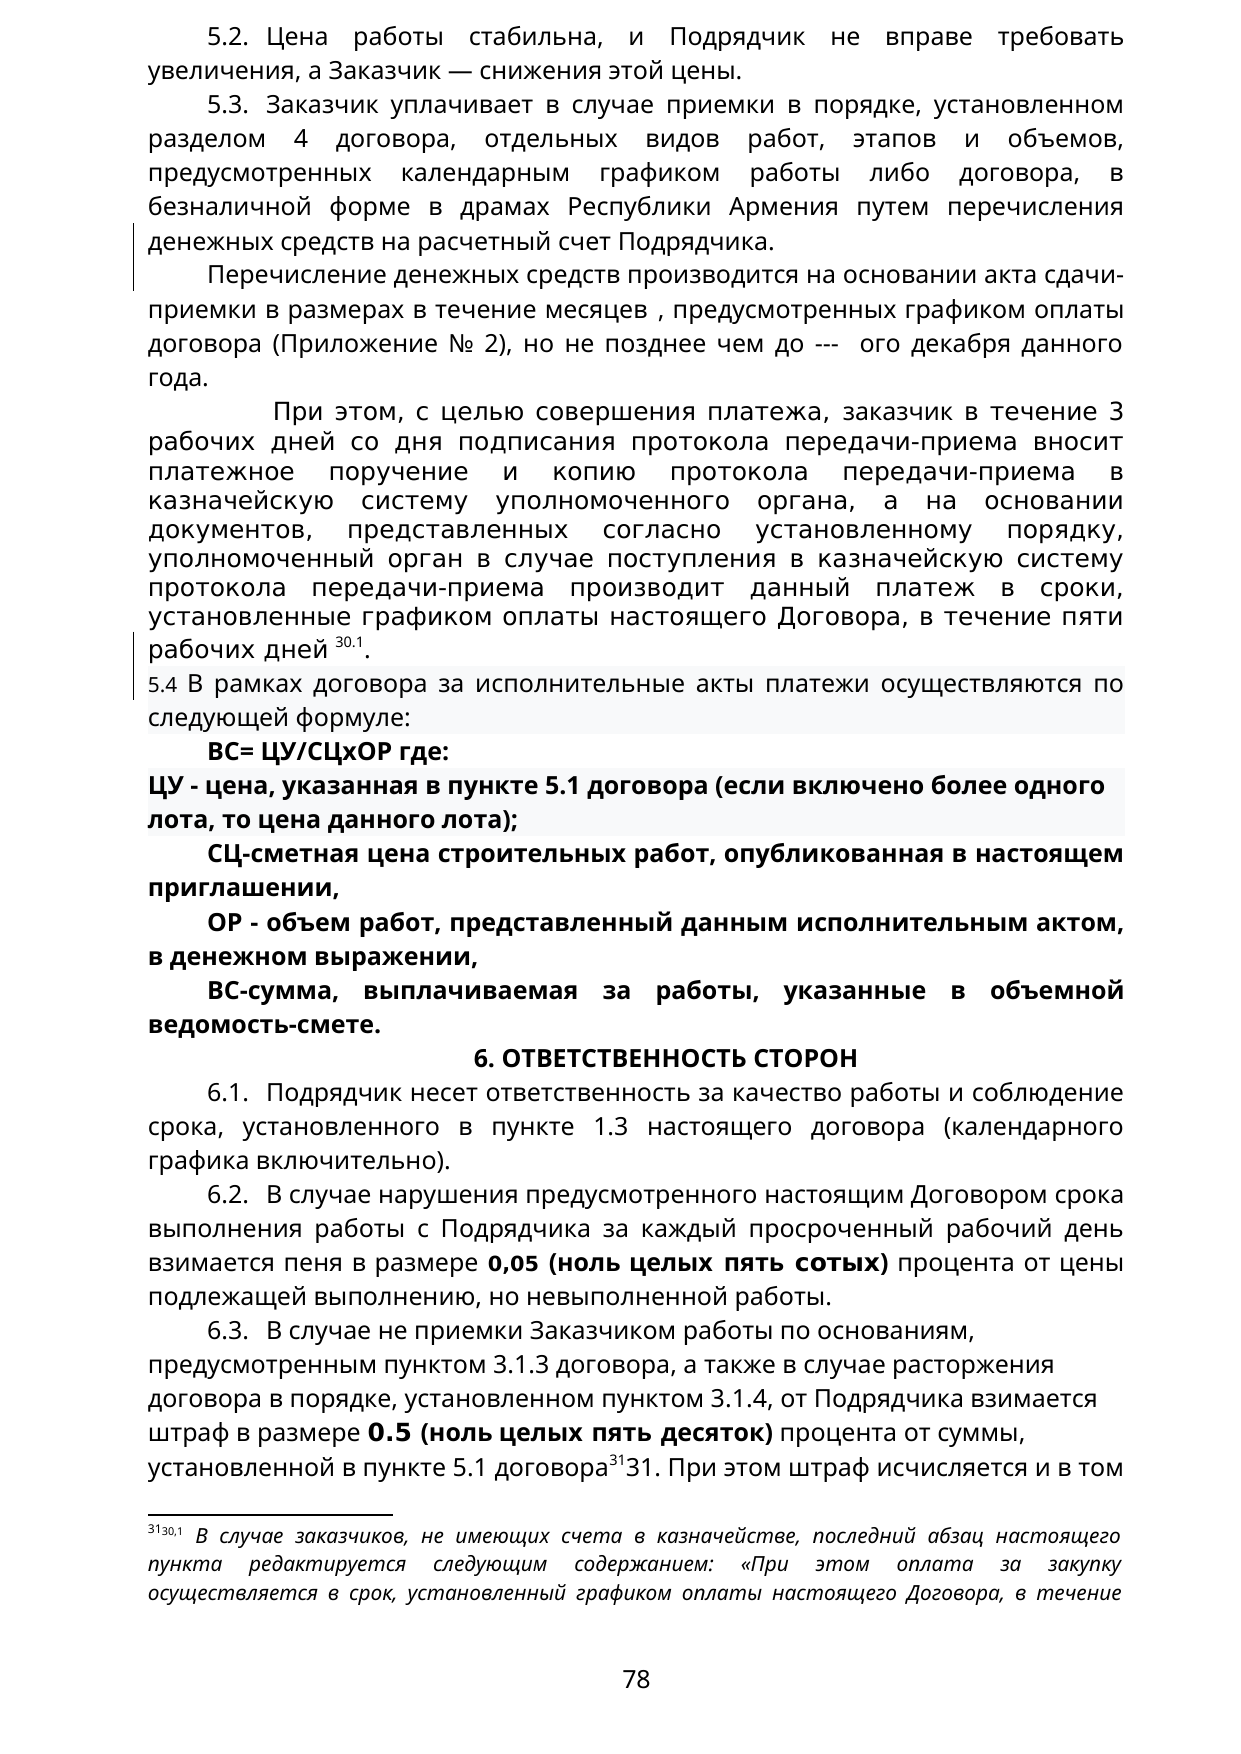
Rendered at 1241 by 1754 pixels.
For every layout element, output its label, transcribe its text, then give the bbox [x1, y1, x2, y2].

text ОР - объем работ, представленный данным исполнительным актом, в денежном выражении, [148, 904, 1125, 972]
text 6. ОТВЕТСТВЕННОСТЬ СТОРОН [148, 1040, 1125, 1074]
text ВС= ЦУ/СЦxОР где: [148, 734, 1125, 768]
text 6.2. В случае нарушения предусмотренного настоящим Договором срока выполнения работы с Подрядчика за каждый просроченный рабочий день взимается пеня в размере 0,05 (ноль целых пять сотых) процента от цены подлежащей выполнению, но невыполненной работы. [148, 1177, 1125, 1313]
text СЦ-сметная цена строительных работ, опубликованная в настоящем приглашении, [148, 836, 1125, 904]
text ВС-сумма, выплачиваемая за работы, указанные в объемной ведомость-смете. [148, 972, 1125, 1040]
text 5.3. Заказчик уплачивает в случае приемки в порядке, установленном разделом 4 договора, отдельных видов работ, этапов и объемов, предусмотренных календарным графиком работы либо договора, в безналичной форме в драмах Республики Армения путем перечисления денежных средств на расчетный счет Подрядчика. [148, 87, 1125, 257]
text ЦУ - цена, указанная в пункте 5.1 договора (если включено более одного лота, то цена данного лота); [148, 768, 1125, 836]
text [148, 1313, 1125, 1483]
text При этом, с целью совершения платежа, заказчик в течение 3 рабочих дней со дня подписания протокола передачи-приема вносит платежное поручение и копию протокола передачи-приема в казначейскую систему уполномоченного органа, а на основании документов, представленных согласно установленному порядку, уполномоченный орган в случае поступления в казначейскую систему протокола передачи-приема производит данный платеж в сроки, установленные графиком օплаты настоящего Договора, в течение пяти рабочих дней 30.1. [148, 393, 1125, 666]
text Перечисление денежных средств производится на основании акта сдачи-приемки в размерах в течение месяцев , предусмотренных графиком оплаты договора (Приложение № 2), но не позднее чем до --- ого декабря данного года. [148, 257, 1125, 393]
text 5.4 В рамках договора за исполнительные акты платежи осуществляются по следующей формуле: [148, 666, 1125, 734]
text 6.1. Подрядчик несет ответственность за качество работы и соблюдение срока, установленного в пункте 1.3 настоящего договора (календарного графика включительно). [148, 1074, 1125, 1177]
text 5.2. Цена работы стабильна, и Подрядчик не вправе требовать увеличения, а Заказчик — снижения этой цены. [148, 19, 1125, 87]
